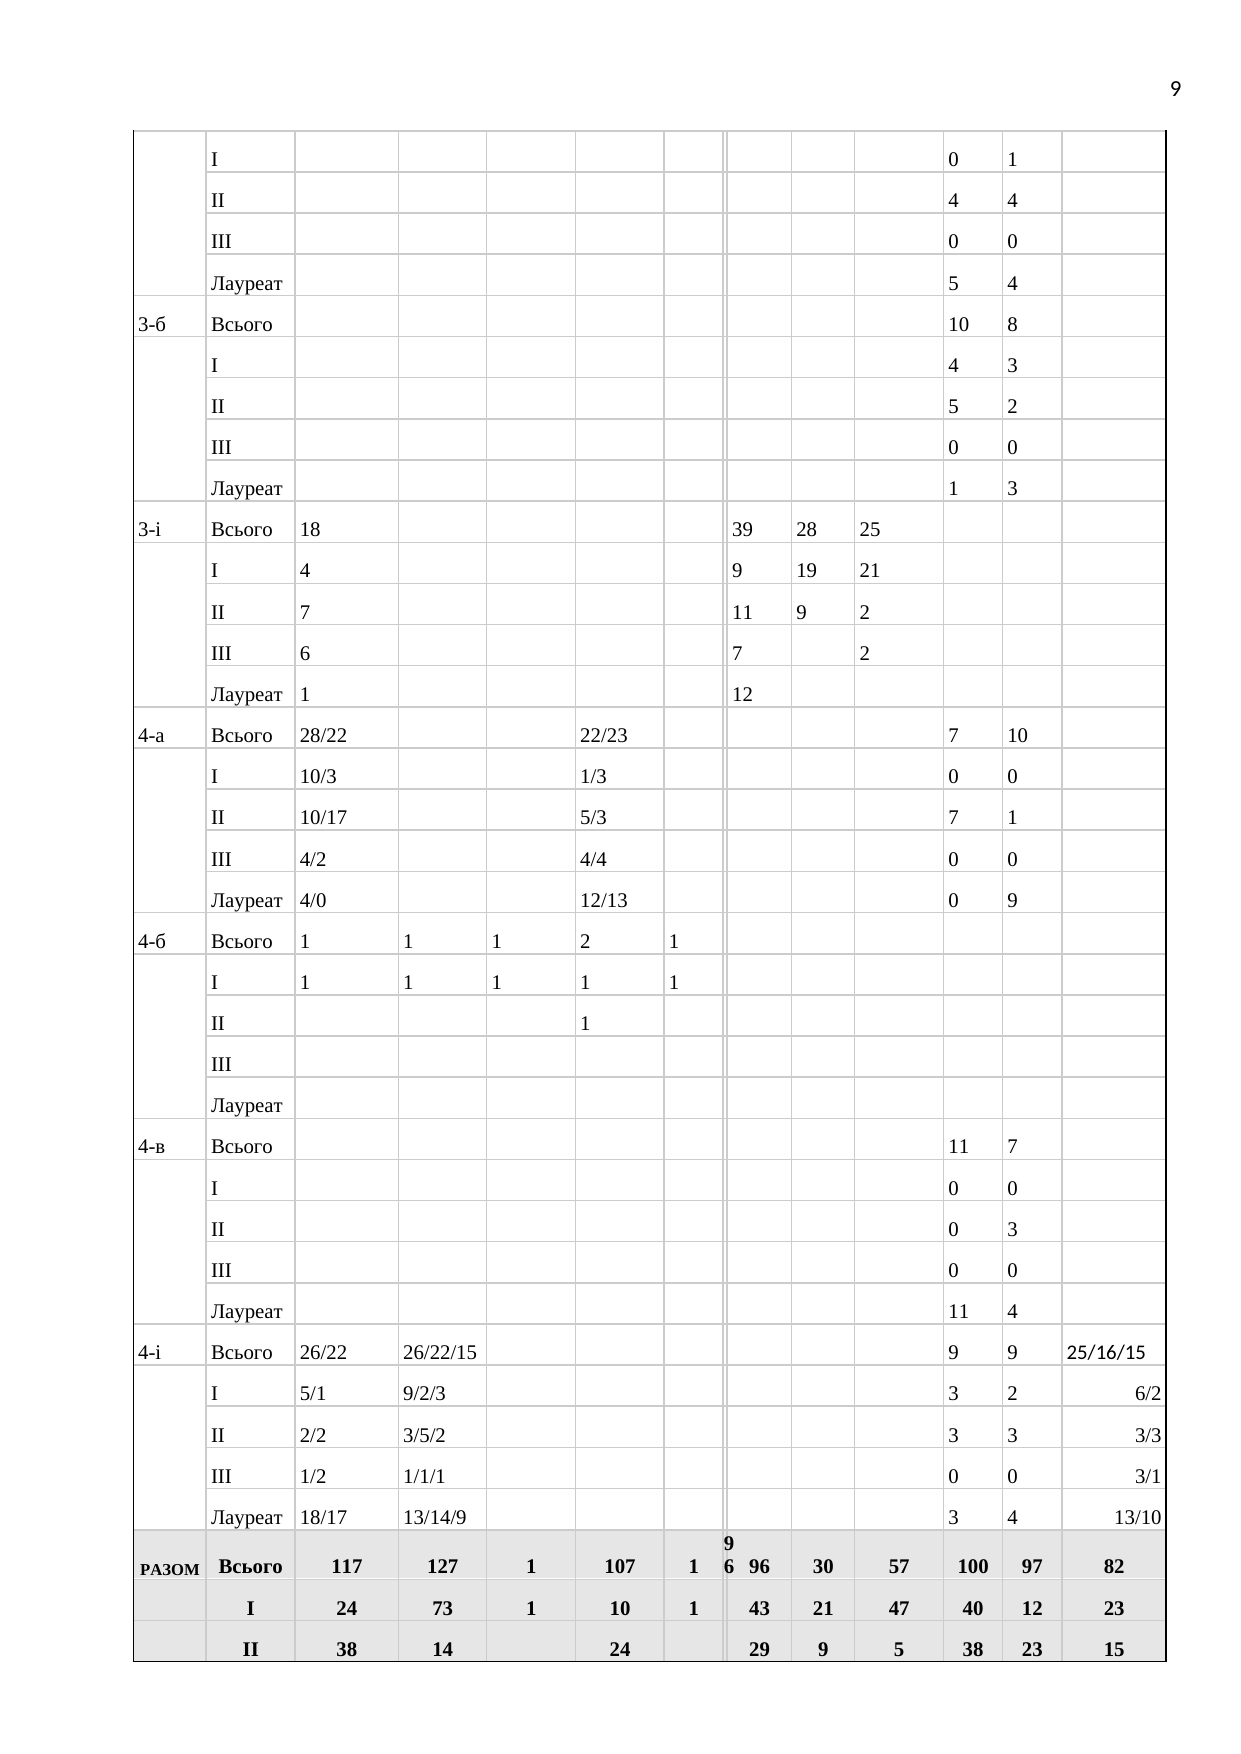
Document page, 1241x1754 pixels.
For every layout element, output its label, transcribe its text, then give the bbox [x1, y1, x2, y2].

table_cell 96 [728, 1531, 791, 1578]
table_cell 9/2/3 [399, 1366, 486, 1405]
table_cell [944, 543, 1002, 582]
table_cell 3 [944, 1366, 1002, 1405]
table_cell [665, 1366, 722, 1405]
table_cell [1003, 1078, 1061, 1117]
table_cell [576, 1366, 663, 1405]
table_cell 11 [728, 584, 791, 624]
table_cell 3 [1003, 1201, 1061, 1241]
table_cell [728, 1242, 791, 1282]
table_cell 4 [944, 173, 1002, 212]
table_cell [855, 296, 943, 336]
table_cell [1003, 955, 1061, 994]
table_cell [1063, 255, 1165, 294]
table_cell 0 [1003, 1160, 1061, 1200]
table_cell [487, 1284, 575, 1323]
table_cell Лауреат [207, 1284, 294, 1323]
table_cell [792, 666, 854, 706]
table_cell [792, 996, 854, 1035]
table_cell [855, 955, 943, 994]
table_cell І [207, 955, 294, 994]
table_cell 1 [665, 1531, 722, 1578]
table_cell [487, 132, 575, 171]
table_cell [665, 749, 722, 788]
table_cell 18 [296, 502, 398, 541]
table_cell 14 [399, 1621, 486, 1661]
table_cell І [207, 132, 294, 171]
table_cell 4 [1003, 1284, 1061, 1323]
table_cell [487, 337, 575, 377]
table_cell [296, 214, 398, 253]
table_cell 18/17 [296, 1489, 398, 1529]
table_cell 10 [576, 1580, 663, 1620]
table_cell [487, 790, 575, 829]
table_cell [134, 1621, 205, 1661]
table_cell 11 [944, 1284, 1002, 1323]
table_cell 4-в [134, 1119, 205, 1158]
table_cell 0 [1003, 749, 1061, 788]
table_cell [665, 872, 722, 912]
table_cell 0 [944, 1242, 1002, 1282]
table_cell 4-б [134, 913, 205, 953]
table_cell [792, 749, 854, 788]
table_cell 11 [944, 1119, 1002, 1158]
table_cell [728, 708, 791, 747]
table_cell [1063, 790, 1165, 829]
table_cell [944, 584, 1002, 624]
table_cell 1 [296, 955, 398, 994]
table_cell [487, 1160, 575, 1200]
table_cell [487, 872, 575, 912]
table_cell [665, 790, 722, 829]
table_cell 28 [792, 502, 854, 541]
table_cell [728, 1366, 791, 1405]
table_cell [487, 831, 575, 871]
table_cell 10 [944, 296, 1002, 336]
table_cell [855, 872, 943, 912]
table_cell [792, 420, 854, 459]
table_cell 2 [1003, 1366, 1061, 1405]
table_cell [487, 1325, 575, 1364]
table_cell [576, 543, 663, 582]
table_cell [728, 214, 791, 253]
table_cell [855, 790, 943, 829]
table_cell [487, 1119, 575, 1158]
table_cell [399, 132, 486, 171]
table_cell І [207, 1366, 294, 1405]
table_cell 1/3 [576, 749, 663, 788]
table_cell 9 [792, 584, 854, 624]
table_cell [792, 1366, 854, 1405]
table_cell [728, 872, 791, 912]
table_cell [399, 996, 486, 1035]
table_cell [399, 1284, 486, 1323]
table_cell 24 [296, 1580, 398, 1620]
table_cell [1063, 1119, 1165, 1158]
table_cell 5/1 [296, 1366, 398, 1405]
table_cell 12 [728, 666, 791, 706]
table_cell [855, 337, 943, 377]
table_cell 0 [1003, 1448, 1061, 1488]
table_cell [399, 1119, 486, 1158]
table_cell [665, 1407, 722, 1447]
table_cell [855, 420, 943, 459]
table_cell 4 [1003, 1489, 1061, 1529]
table_cell [576, 1325, 663, 1364]
table_cell [576, 132, 663, 171]
table_cell [576, 296, 663, 336]
table_cell [665, 708, 722, 747]
table_cell Лауреат [207, 666, 294, 706]
table_cell [1063, 708, 1165, 747]
table_cell [296, 461, 398, 500]
table_cell [728, 296, 791, 336]
table_cell [399, 584, 486, 624]
table_cell [296, 1201, 398, 1241]
table_cell [487, 214, 575, 253]
table_cell 4 [1003, 255, 1061, 294]
table_cell [296, 1037, 398, 1076]
table_cell [576, 1489, 663, 1529]
table_cell [792, 1407, 854, 1447]
table_cell [855, 378, 943, 418]
table_cell [487, 1407, 575, 1447]
table_cell [665, 1284, 722, 1323]
table_cell [792, 1078, 854, 1117]
table_cell 1 [1003, 132, 1061, 171]
table_cell [665, 173, 722, 212]
table_cell [792, 1448, 854, 1488]
table_cell І [207, 749, 294, 788]
table_cell 1 [665, 1580, 722, 1620]
table_cell 4-і [134, 1325, 205, 1364]
table_cell 3 [1003, 1407, 1061, 1447]
table_cell 10 [1003, 708, 1061, 747]
table_cell [487, 584, 575, 624]
table_cell [576, 173, 663, 212]
table_cell [576, 502, 663, 541]
table_cell 15 [1063, 1621, 1165, 1661]
table_cell [399, 461, 486, 500]
table_cell [792, 1201, 854, 1241]
table_cell [576, 214, 663, 253]
table_cell [728, 790, 791, 829]
table_cell [855, 1037, 943, 1076]
table_cell [134, 1160, 205, 1323]
table_cell [576, 1119, 663, 1158]
table_cell 1/1/1 [399, 1448, 486, 1488]
table_cell [399, 378, 486, 418]
table_cell 12 [1003, 1580, 1061, 1620]
table_cell 4-а [134, 708, 205, 747]
table_cell 0 [944, 132, 1002, 171]
table_cell 1 [665, 955, 722, 994]
table_cell [1063, 543, 1165, 582]
table_cell [855, 1407, 943, 1447]
table_cell [665, 584, 722, 624]
table_cell [1063, 1242, 1165, 1282]
table_cell [1063, 1201, 1165, 1241]
table_cell [487, 1489, 575, 1529]
table_cell [665, 1119, 722, 1158]
table_cell [487, 420, 575, 459]
table_cell [576, 378, 663, 418]
table_cell 0 [944, 831, 1002, 871]
table_cell [296, 1119, 398, 1158]
table_cell [728, 378, 791, 418]
table_cell 7 [944, 708, 1002, 747]
table_cell 38 [944, 1621, 1002, 1661]
table_cell [399, 872, 486, 912]
table_cell 21 [792, 1580, 854, 1620]
table_cell [134, 1580, 205, 1620]
table_cell [399, 1078, 486, 1117]
table_cell [1063, 1078, 1165, 1117]
table_cell [296, 1160, 398, 1200]
table_cell 0 [944, 420, 1002, 459]
table_cell 127 [399, 1531, 486, 1578]
table_cell 30 [792, 1531, 854, 1578]
table_cell [487, 1037, 575, 1076]
table_cell ІІ [207, 996, 294, 1035]
table_cell [855, 1284, 943, 1323]
table_cell [944, 1078, 1002, 1117]
table_cell [728, 337, 791, 377]
table_cell [296, 337, 398, 377]
table_cell 2 [576, 913, 663, 953]
table_cell [296, 255, 398, 294]
table_cell 1 [576, 996, 663, 1035]
table_cell [399, 420, 486, 459]
table_cell 40 [944, 1580, 1002, 1620]
table_cell 1 [944, 461, 1002, 500]
table_cell 1 [399, 913, 486, 953]
table_cell [665, 996, 722, 1035]
table_cell [576, 1448, 663, 1488]
table_cell [728, 1037, 791, 1076]
table_cell 7 [296, 584, 398, 624]
table_cell [728, 1078, 791, 1117]
table_cell [399, 1201, 486, 1241]
table_cell [665, 1160, 722, 1200]
table_cell 82 [1063, 1531, 1165, 1578]
table_cell [1063, 625, 1165, 665]
table_cell [855, 1366, 943, 1405]
table_cell 29 [728, 1621, 791, 1661]
table_cell І [207, 337, 294, 377]
table_cell [1003, 543, 1061, 582]
table_cell [1063, 173, 1165, 212]
table_cell [792, 461, 854, 500]
table_cell [134, 337, 205, 500]
table_cell 1/2 [296, 1448, 398, 1488]
table_cell ІІІ [207, 1242, 294, 1282]
table_cell 7 [728, 625, 791, 665]
table_cell [665, 1448, 722, 1488]
table_cell [1063, 872, 1165, 912]
table_cell 3/5/2 [399, 1407, 486, 1447]
table_cell [399, 543, 486, 582]
table_cell [134, 543, 205, 706]
table_cell Лауреат [207, 255, 294, 294]
table_cell [1063, 132, 1165, 171]
table_cell [399, 708, 486, 747]
table_cell 47 [855, 1580, 943, 1620]
table_cell [576, 1284, 663, 1323]
table_cell [1063, 1037, 1165, 1076]
table_cell [296, 378, 398, 418]
table_cell І [207, 543, 294, 582]
table_cell Лауреат [207, 1489, 294, 1529]
table_cell [665, 1242, 722, 1282]
table_cell [665, 296, 722, 336]
table_cell 7 [944, 790, 1002, 829]
table_cell І [207, 1580, 294, 1620]
table_cell [728, 955, 791, 994]
table_cell [792, 955, 854, 994]
table_cell [728, 749, 791, 788]
table_cell 10/17 [296, 790, 398, 829]
table_cell 3 [944, 1489, 1002, 1529]
table_cell [296, 996, 398, 1035]
table_cell [576, 420, 663, 459]
table_cell 9 [1003, 1325, 1061, 1364]
table_cell ІІІ [207, 420, 294, 459]
table_cell [728, 132, 791, 171]
table_cell [1063, 955, 1165, 994]
table_cell [792, 872, 854, 912]
table_cell [665, 625, 722, 665]
table_cell [134, 955, 205, 1117]
table_cell [792, 625, 854, 665]
table_cell [855, 461, 943, 500]
table_cell 5 [944, 255, 1002, 294]
table_cell [1063, 296, 1165, 336]
table_cell [728, 1325, 791, 1364]
table_cell Лауреат [207, 461, 294, 500]
table_cell [487, 1242, 575, 1282]
table_cell 1 [296, 913, 398, 953]
table_cell [728, 173, 791, 212]
table_cell [487, 996, 575, 1035]
table_cell 4/2 [296, 831, 398, 871]
table_cell [665, 1037, 722, 1076]
table_cell [665, 214, 722, 253]
table_cell [792, 214, 854, 253]
table_cell [1003, 1037, 1061, 1076]
table_cell 3-б [134, 296, 205, 336]
table_cell [855, 255, 943, 294]
table_cell [296, 420, 398, 459]
table_cell 4/4 [576, 831, 663, 871]
table_cell Всього [207, 502, 294, 541]
table_cell [1063, 913, 1165, 953]
table_cell [665, 1621, 722, 1661]
table_cell 2 [855, 584, 943, 624]
table_cell 1 [399, 955, 486, 994]
table_cell 0 [1003, 420, 1061, 459]
table_cell [792, 1284, 854, 1323]
table_cell 1 [487, 1531, 575, 1578]
table_cell [792, 173, 854, 212]
table_cell ІІІ [207, 1037, 294, 1076]
table_cell [1063, 420, 1165, 459]
table_cell [855, 1078, 943, 1117]
table_cell 10/3 [296, 749, 398, 788]
table_cell [1063, 378, 1165, 418]
table_cell ІІ [207, 584, 294, 624]
table_cell 7 [1003, 1119, 1061, 1158]
table_cell [855, 132, 943, 171]
table_cell [1063, 337, 1165, 377]
table_cell [792, 790, 854, 829]
table_cell 5 [855, 1621, 943, 1661]
table_cell 8 [1003, 296, 1061, 336]
table_cell 23 [1003, 1621, 1061, 1661]
table_cell 43 [728, 1580, 791, 1620]
table_cell ІІІ [207, 831, 294, 871]
table_cell [665, 1078, 722, 1117]
table_cell [665, 337, 722, 377]
table_cell [855, 1489, 943, 1529]
table_cell 13/14/9 [399, 1489, 486, 1529]
table_cell [576, 625, 663, 665]
table_cell [1063, 1284, 1165, 1323]
table_cell 6/2 [1063, 1366, 1165, 1405]
table_cell [487, 173, 575, 212]
table_cell 2/2 [296, 1407, 398, 1447]
table_cell 39 [728, 502, 791, 541]
table_cell [792, 1489, 854, 1529]
table_cell [665, 1201, 722, 1241]
table_cell [487, 625, 575, 665]
table_cell [665, 831, 722, 871]
table_cell [665, 666, 722, 706]
table_cell [792, 913, 854, 953]
table_cell 25 [855, 502, 943, 541]
table_cell [399, 1037, 486, 1076]
table_cell 1 [487, 955, 575, 994]
table_cell [855, 173, 943, 212]
table_cell [576, 1037, 663, 1076]
table_cell РАЗОМ [134, 1531, 205, 1578]
table_cell [296, 1078, 398, 1117]
table_cell [665, 502, 722, 541]
table_cell 2 [1003, 378, 1061, 418]
table_cell 5/3 [576, 790, 663, 829]
table_cell [487, 461, 575, 500]
table_cell [487, 749, 575, 788]
table_cell 57 [855, 1531, 943, 1578]
table_cell Лауреат [207, 1078, 294, 1117]
table_cell [576, 1201, 663, 1241]
table_cell [399, 1160, 486, 1200]
table_cell Всього [207, 913, 294, 953]
table_cell [576, 1242, 663, 1282]
table_cell [728, 1489, 791, 1529]
table_cell 100 [944, 1531, 1002, 1578]
table_cell [487, 378, 575, 418]
table_cell 3 [1003, 337, 1061, 377]
table_cell [855, 1325, 943, 1364]
table_cell 1 [487, 913, 575, 953]
table_cell [855, 1242, 943, 1282]
table_cell [792, 708, 854, 747]
table_cell 3 [1003, 461, 1061, 500]
table_cell Всього [207, 708, 294, 747]
table_cell 38 [296, 1621, 398, 1661]
table_cell [665, 378, 722, 418]
table_cell [728, 255, 791, 294]
table_cell [1063, 749, 1165, 788]
table_cell [296, 132, 398, 171]
table_cell [487, 543, 575, 582]
table_cell 4/0 [296, 872, 398, 912]
table_cell [576, 337, 663, 377]
table_cell [399, 173, 486, 212]
table_cell [944, 996, 1002, 1035]
table_cell 24 [576, 1621, 663, 1661]
table_cell [792, 337, 854, 377]
table_cell [792, 1119, 854, 1158]
table_cell ІІ [207, 790, 294, 829]
table_cell [728, 1407, 791, 1447]
table_cell [487, 502, 575, 541]
table_cell ІІІ [207, 214, 294, 253]
table_cell [1063, 996, 1165, 1035]
table_cell [576, 461, 663, 500]
table_cell [1063, 1160, 1165, 1200]
table_cell 9 [728, 543, 791, 582]
table_cell [792, 378, 854, 418]
table_cell ІІ [207, 1621, 294, 1661]
table_cell [665, 1489, 722, 1529]
table_cell 3/1 [1063, 1448, 1165, 1488]
table_cell [134, 1366, 205, 1529]
table_cell Всього [207, 1119, 294, 1158]
table_cell [792, 296, 854, 336]
table_cell [296, 1284, 398, 1323]
table_cell [855, 913, 943, 953]
table_cell [1003, 584, 1061, 624]
table_cell 3-і [134, 502, 205, 541]
table_cell ІІ [207, 1201, 294, 1241]
table_cell ІІІ [207, 1448, 294, 1488]
table_cell [792, 1037, 854, 1076]
table_cell [665, 420, 722, 459]
table_cell [1003, 913, 1061, 953]
table_cell 0 [944, 214, 1002, 253]
table_cell Всього [207, 296, 294, 336]
table_cell [1063, 666, 1165, 706]
table_cell [1063, 584, 1165, 624]
table_cell 21 [855, 543, 943, 582]
table_cell [399, 1242, 486, 1282]
table_cell [665, 461, 722, 500]
table_cell 0 [944, 1160, 1002, 1200]
table_cell [728, 1201, 791, 1241]
table_cell [855, 708, 943, 747]
table_cell [487, 1448, 575, 1488]
table_cell [792, 831, 854, 871]
table_cell [728, 831, 791, 871]
table_cell [1063, 214, 1165, 253]
table_cell [399, 502, 486, 541]
table_cell Всього [207, 1325, 294, 1364]
table_cell [399, 790, 486, 829]
table_cell 73 [399, 1580, 486, 1620]
table_cell [855, 831, 943, 871]
table_cell [487, 255, 575, 294]
table_cell 5 [944, 378, 1002, 418]
table_cell [576, 584, 663, 624]
table_cell [792, 255, 854, 294]
table_cell [487, 1201, 575, 1241]
table_cell [855, 1119, 943, 1158]
table_cell [855, 749, 943, 788]
table_cell [576, 1160, 663, 1200]
table_cell 0 [1003, 1242, 1061, 1282]
table_cell Всього [207, 1531, 294, 1578]
table_cell 4 [296, 543, 398, 582]
table_cell [792, 1325, 854, 1364]
table_cell 4 [944, 337, 1002, 377]
table_cell 26/22/15 [399, 1325, 486, 1364]
table_cell [487, 296, 575, 336]
table_cell [399, 337, 486, 377]
table_cell [1003, 502, 1061, 541]
table_cell [487, 1621, 575, 1661]
table_cell [728, 1119, 791, 1158]
table_cell 117 [296, 1531, 398, 1578]
table_cell [728, 1160, 791, 1200]
table_cell 6 [296, 625, 398, 665]
table_cell [665, 543, 722, 582]
table_cell [576, 666, 663, 706]
table_cell [944, 625, 1002, 665]
table_cell [576, 255, 663, 294]
table_cell [1003, 996, 1061, 1035]
table_cell Лауреат [207, 872, 294, 912]
table_cell ІІ [207, 1407, 294, 1447]
table_cell 1 [1003, 790, 1061, 829]
table_cell 12/13 [576, 872, 663, 912]
table_cell [1063, 831, 1165, 871]
table_cell [855, 1160, 943, 1200]
table_cell [665, 132, 722, 171]
table_cell [1003, 666, 1061, 706]
table_cell [855, 996, 943, 1035]
table_cell 23 [1063, 1580, 1165, 1620]
table_cell [399, 831, 486, 871]
table_cell [134, 132, 205, 294]
table_cell [728, 996, 791, 1035]
table_cell [399, 749, 486, 788]
table_cell 2 [855, 625, 943, 665]
table_cell 0 [944, 749, 1002, 788]
table_cell [855, 214, 943, 253]
table_cell 0 [1003, 214, 1061, 253]
table_cell 19 [792, 543, 854, 582]
table_cell 9 [792, 1621, 854, 1661]
table_cell [728, 913, 791, 953]
table_cell ІІ [207, 173, 294, 212]
table_cell ІІ [207, 378, 294, 418]
table_cell [792, 1242, 854, 1282]
table_cell [296, 1242, 398, 1282]
table_cell [1063, 461, 1165, 500]
table_cell [399, 255, 486, 294]
table_cell 1 [665, 913, 722, 953]
table_cell [728, 1448, 791, 1488]
table_cell [1003, 625, 1061, 665]
table_cell [487, 666, 575, 706]
table_cell [665, 1325, 722, 1364]
table_cell 0 [944, 1201, 1002, 1241]
table_cell 1 [487, 1580, 575, 1620]
table_cell 1 [576, 955, 663, 994]
table_cell [855, 666, 943, 706]
table_cell [134, 749, 205, 912]
table_cell [399, 296, 486, 336]
table_cell [399, 214, 486, 253]
table_cell 4 [1003, 173, 1061, 212]
table_cell 22/23 [576, 708, 663, 747]
table_cell 0 [944, 872, 1002, 912]
table_cell 9 [1003, 872, 1061, 912]
table_cell І [207, 1160, 294, 1200]
table_cell [576, 1407, 663, 1447]
table_cell 26/22 [296, 1325, 398, 1364]
table_cell [399, 666, 486, 706]
table_cell [944, 666, 1002, 706]
table_cell 9 [944, 1325, 1002, 1364]
table_cell [792, 132, 854, 171]
table_cell [855, 1448, 943, 1488]
table_cell 3/3 [1063, 1407, 1165, 1447]
table_cell [296, 173, 398, 212]
table_cell 28/22 [296, 708, 398, 747]
table_cell [944, 955, 1002, 994]
table_cell [728, 420, 791, 459]
table_cell 1 [296, 666, 398, 706]
table_cell 13/10 [1063, 1489, 1165, 1529]
table_cell [576, 1078, 663, 1117]
table_cell [944, 1037, 1002, 1076]
table_cell 25/16/15 [1063, 1325, 1165, 1364]
table_cell [855, 1201, 943, 1241]
table_cell [665, 255, 722, 294]
table_cell [728, 461, 791, 500]
table_cell [944, 913, 1002, 953]
table_cell [792, 1160, 854, 1200]
table_cell [487, 1366, 575, 1405]
table_cell [487, 1078, 575, 1117]
table_cell 3 [944, 1407, 1002, 1447]
table_cell [728, 1284, 791, 1323]
table_cell [487, 708, 575, 747]
table_cell [399, 625, 486, 665]
table_cell 97 [1003, 1531, 1061, 1578]
table_cell 107 [576, 1531, 663, 1578]
table_cell [296, 296, 398, 336]
table_cell ІІІ [207, 625, 294, 665]
table_cell [944, 502, 1002, 541]
table_cell [1063, 502, 1165, 541]
table_cell 0 [1003, 831, 1061, 871]
table_cell 0 [944, 1448, 1002, 1488]
